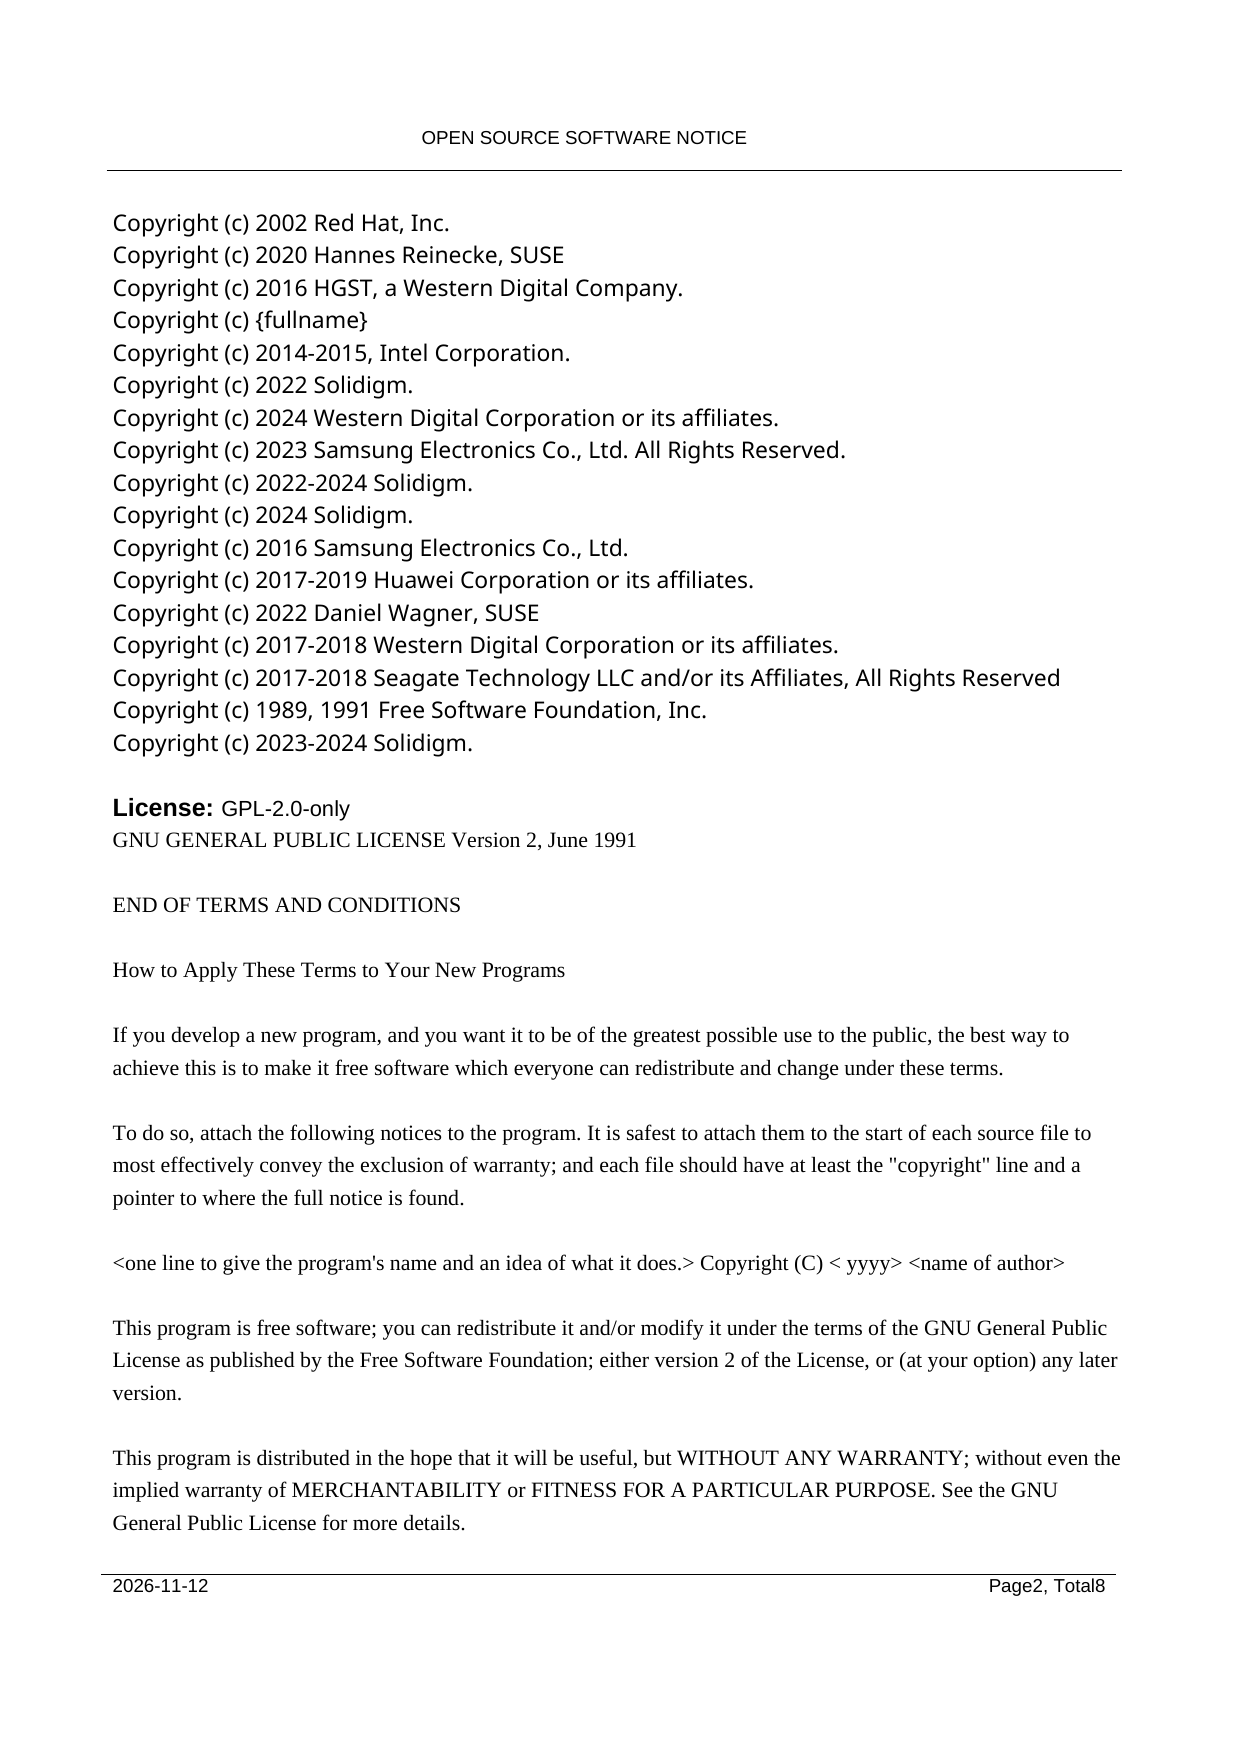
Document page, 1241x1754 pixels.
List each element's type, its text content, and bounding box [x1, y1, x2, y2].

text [112, 824, 1128, 1539]
text License: GPL-2.0-only [112, 791, 1128, 824]
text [112, 206, 1128, 791]
